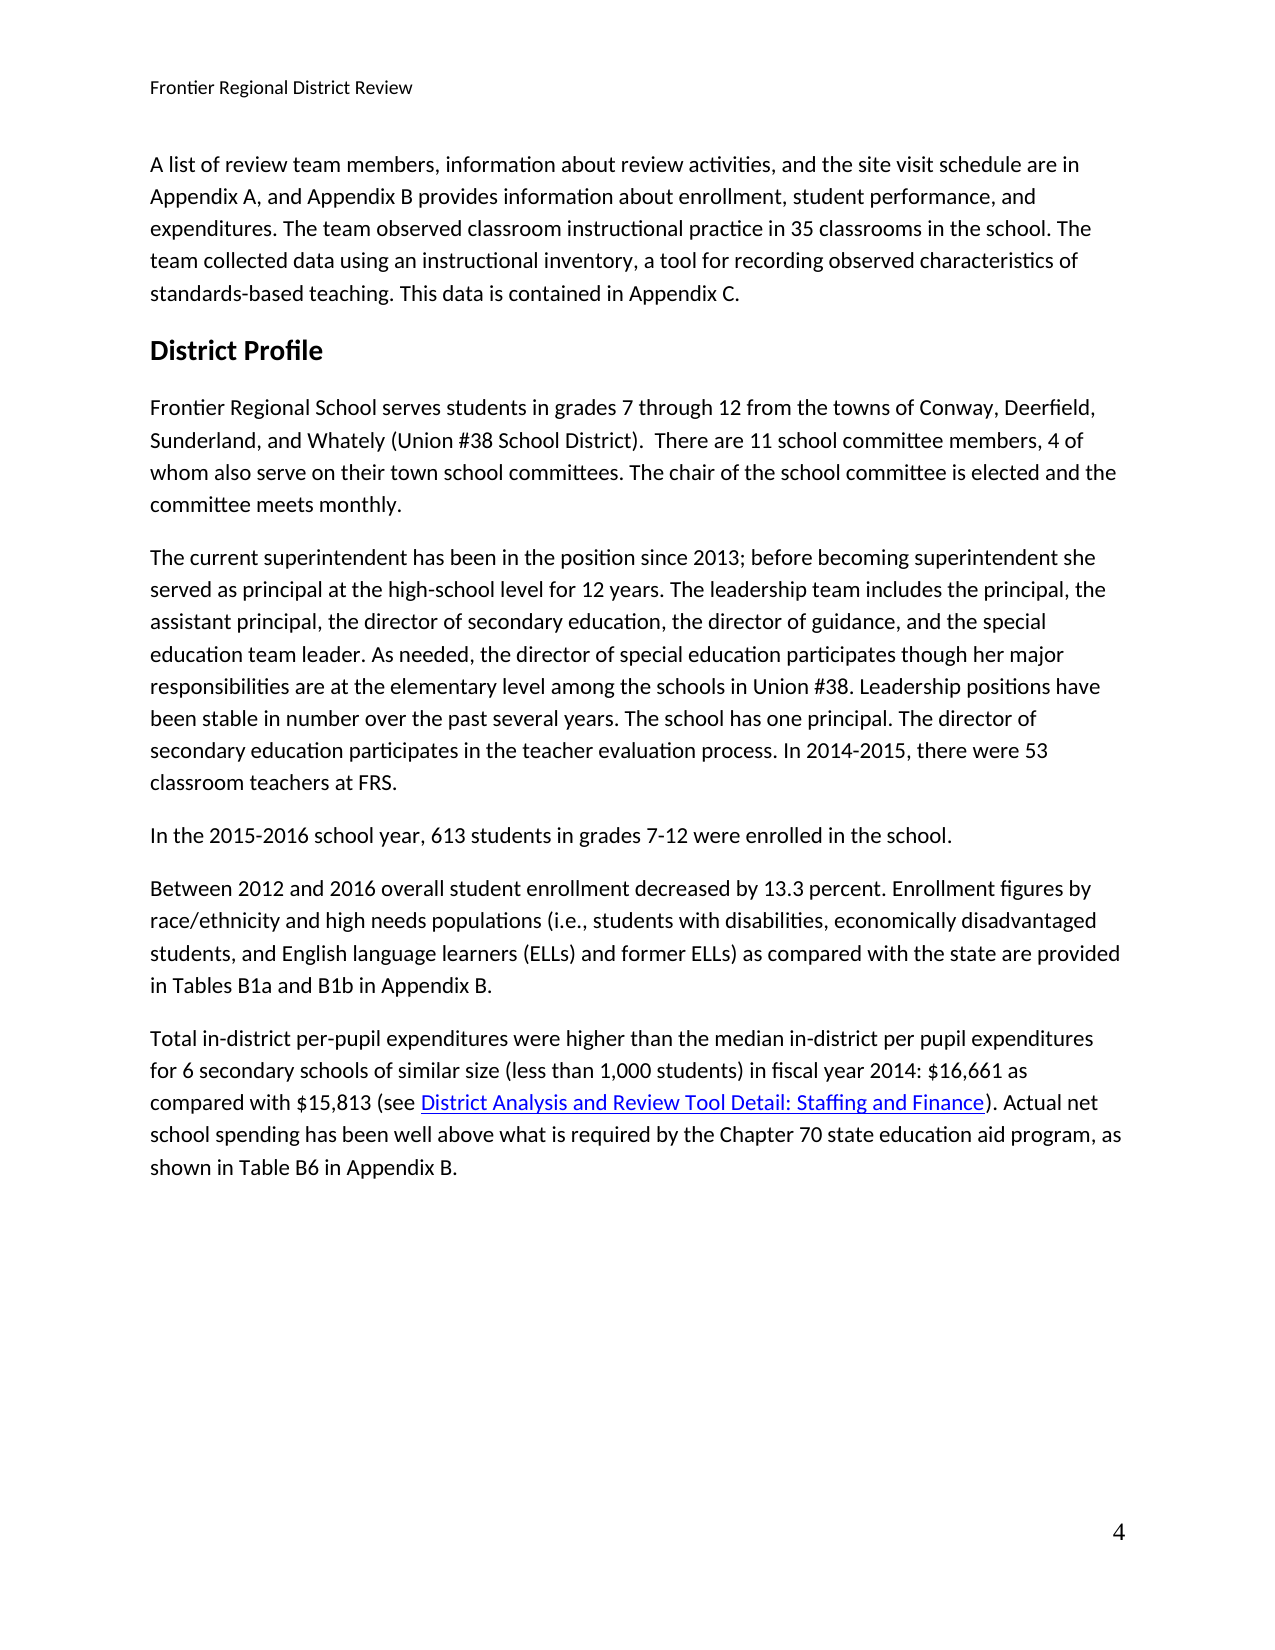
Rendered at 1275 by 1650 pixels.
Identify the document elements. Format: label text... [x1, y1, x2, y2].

text A list of review team members, information about review activities, and the site visit schedule are in Appendix A, and Appendix B provides information about enrollment, student performance, and expenditures. The team observed classroom instructional practice in 35 classrooms in the school. The team collected data using an instructional inventory, a tool for recording observed characteristics of standards-based teaching. This data is contained in Appendix C. [150, 150, 1125, 307]
text Between 2012 and 2016 overall student enrollment decreased by 13.3 percent. Enrollment figures by race/ethnicity and high needs populations (i.e., students with disabilities, economically disadvantaged students, and English language learners (ELLs) and former ELLs) as compared with the state are provided in Tables B1a and B1b in Appendix B. [150, 874, 1125, 999]
text Frontier Regional School serves students in grades 7 through 12 from the towns of Conway, Deerfield, Sunderland, and Whately (Union #38 School District). There are 11 school committee members, 4 of whom also serve on their town school committees. The chair of the school committee is elected and the committee meets monthly. [150, 393, 1125, 518]
text The current superintendent has been in the position since 2013; before becoming superintendent she served as principal at the high-school level for 12 years. The leadership team includes the principal, the assistant principal, the director of secondary education, the director of guidance, and the special education team leader. As needed, the director of special education participates though her major responsibilities are at the elementary level among the schools in Union #38. Leadership positions have been stable in number over the past several years. The school has one principal. The director of secondary education participates in the teacher evaluation process. In 2014-2015, there were 53 classroom teachers at FRS. [150, 543, 1125, 796]
text In the 2015-2016 school year, 613 students in grades 7-12 were enrolled in the school. [150, 821, 1125, 849]
text District Profile [150, 332, 1125, 367]
text Total in-district per-pupil expenditures were higher than the median in-district per pupil expenditures for 6 secondary schools of similar size (less than 1,000 students) in fiscal year 2014: $16,661 as compared with $15,813 (see District Analysis and Review Tool Detail: Staffing and Finance). Actual net school spending has been well above what is required by the Chapter 70 state education aid program, as shown in Table B6 in Appendix B. [150, 1024, 1125, 1181]
